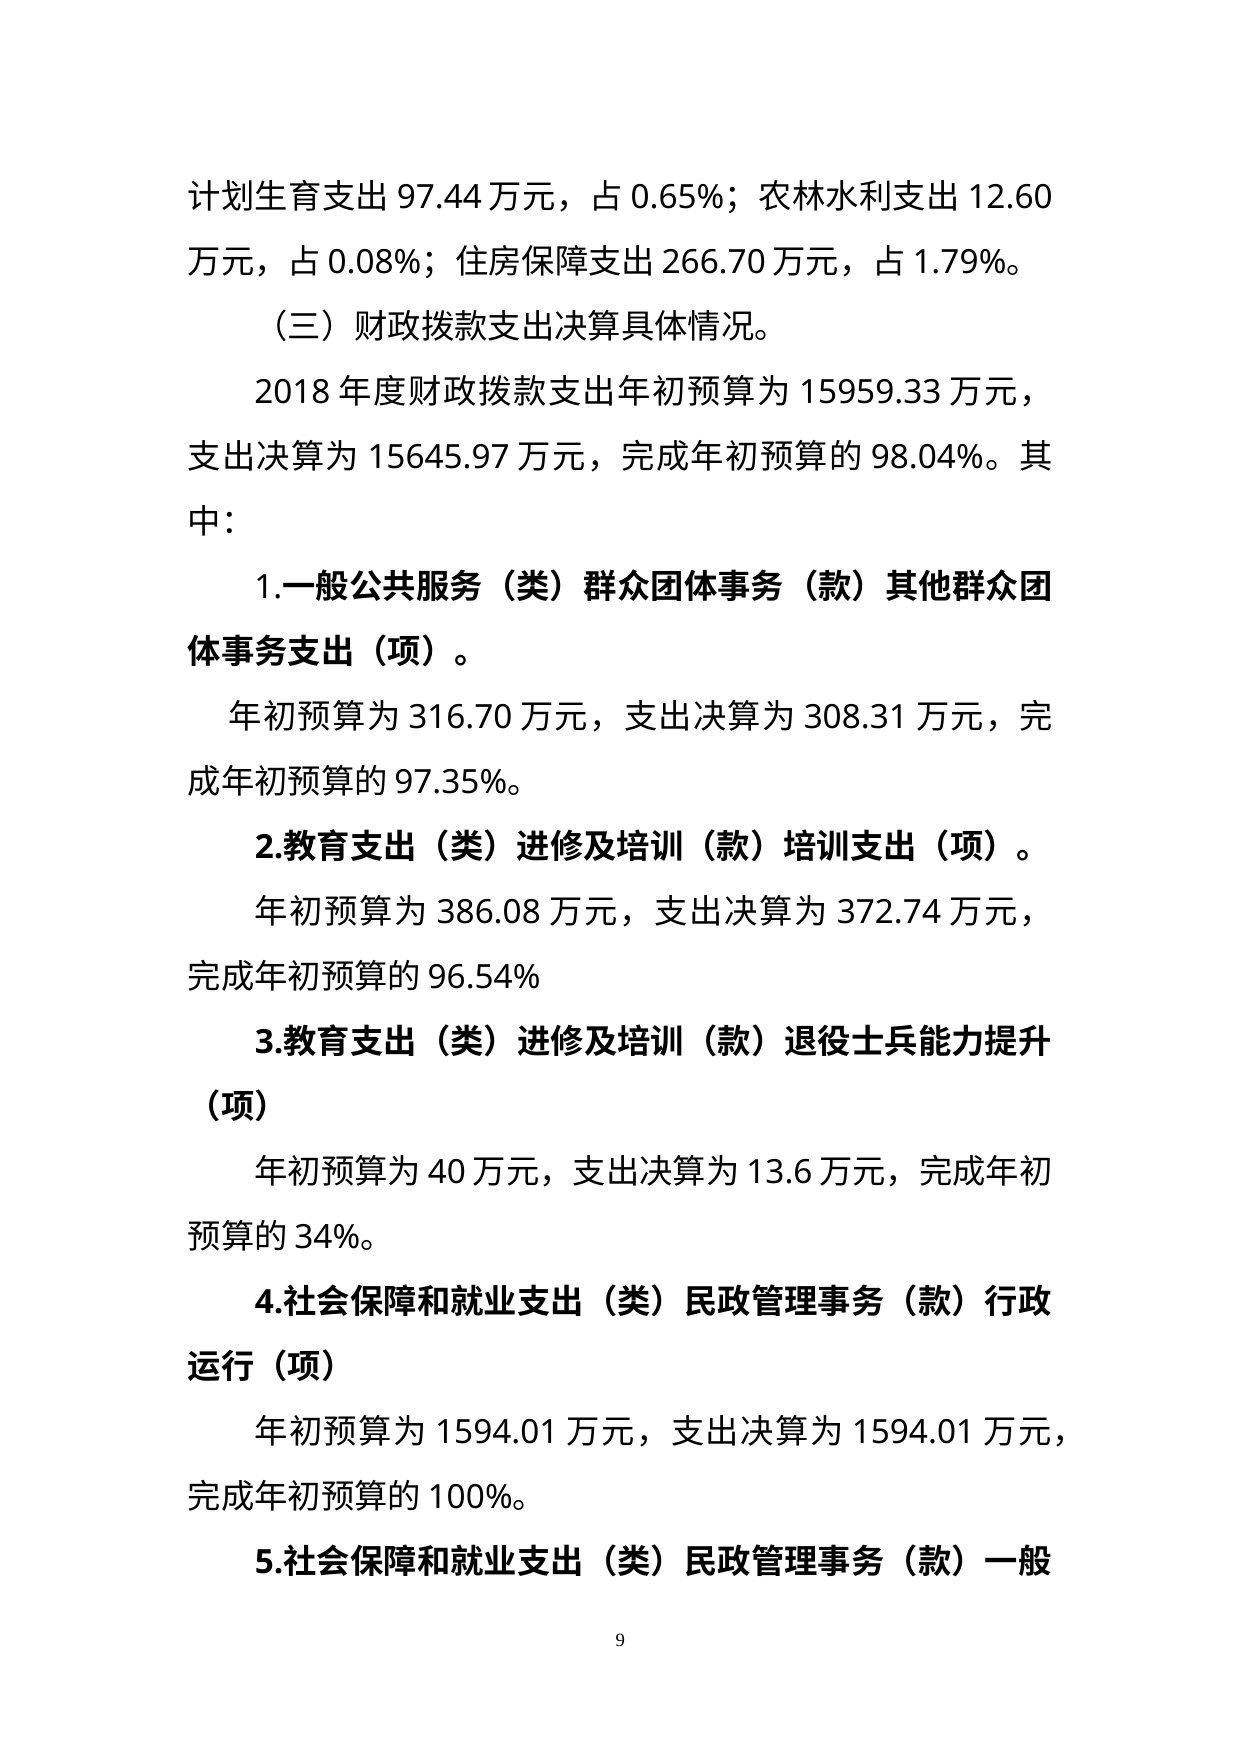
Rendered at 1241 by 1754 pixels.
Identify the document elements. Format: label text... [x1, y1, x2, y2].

text 年初预算为316.70万元，支出决算为308.31万元，完成年初预算的97.35%。 [187, 682, 1053, 812]
list 3.教育支出（类）进修及培训（款）退役士兵能力提升（项） [187, 1007, 1053, 1137]
text 4.社会保障和就业支出（类）民政管理事务（款）行政运行（项） [187, 1267, 1053, 1397]
text 年初预算为40万元，支出决算为13.6万元，完成年初预算的34%。 [187, 1137, 1053, 1267]
text 2018年度财政拨款支出年初预算为15959.33万元，支出决算为15645.97万元，完成年初预算的98.04%。其中： [187, 357, 1053, 552]
list 1.一般公共服务（类）群众团体事务（款）其他群众团体事务支出（项）。 [187, 552, 1053, 682]
text 年初预算为386.08万元，支出决算为372.74万元，完成年初预算的96.54% [187, 877, 1053, 1007]
text 年初预算为1594.01万元，支出决算为1594.01万元，完成年初预算的100%。 [187, 1397, 1053, 1527]
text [187, 1527, 1053, 1592]
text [187, 162, 1053, 292]
text （三）财政拨款支出决算具体情况。 [187, 292, 1053, 357]
text 2.教育支出（类）进修及培训（款）培训支出（项）。 [187, 812, 1053, 877]
